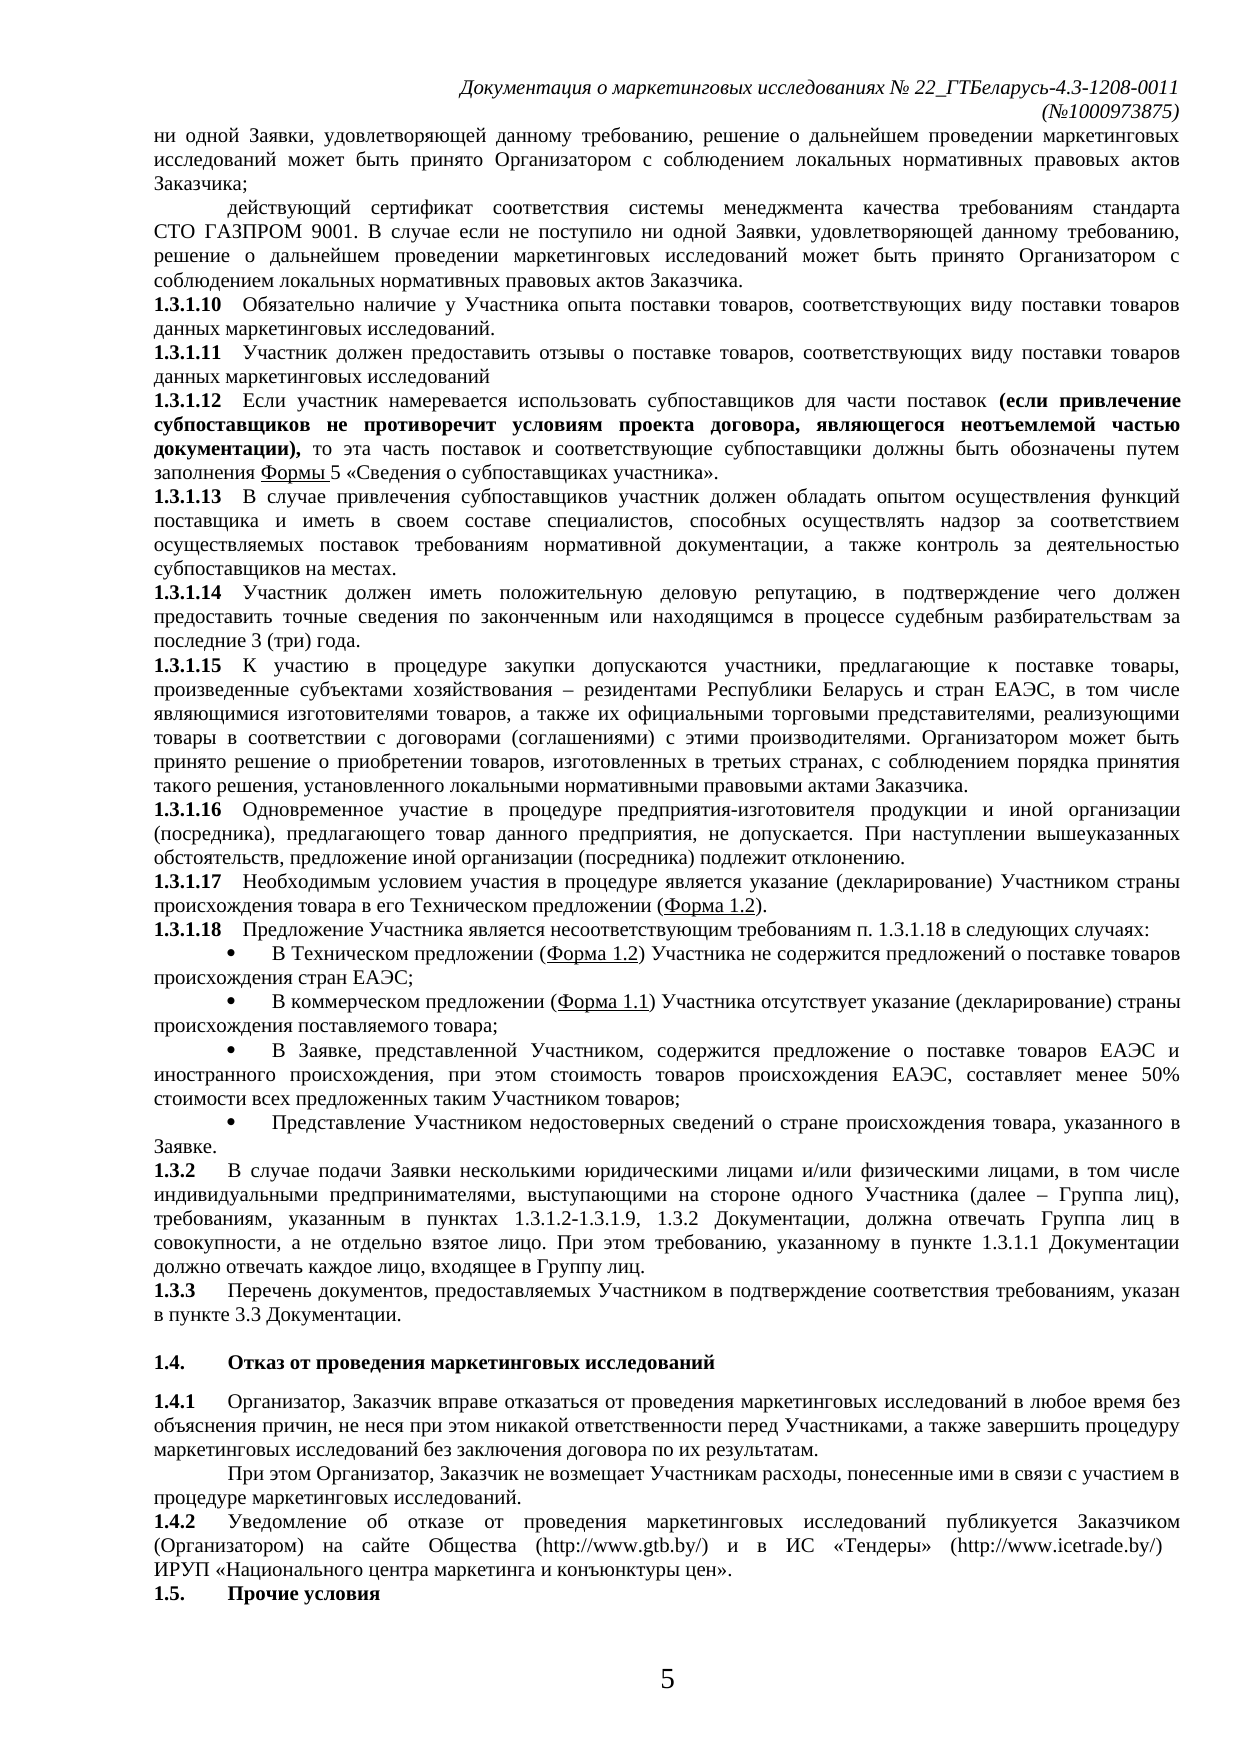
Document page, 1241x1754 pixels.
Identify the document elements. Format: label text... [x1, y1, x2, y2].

list Необходимым условием участия в процедуре является указание (декларирование) Участником страны происхождения товара в его Техническом предложении (Форма 1.2). [153, 869, 1181, 917]
list Организатор, Заказчик вправе отказаться от проведения маркетинговых исследований в любое время без объяснения причин, не неся при этом никакой ответственности перед Участниками, а также завершить процедуру маркетинговых исследований без заключения договора по их результатам. [153, 1389, 1181, 1461]
list Представление Участником недостоверных сведений о стране происхождения товара, указанного в Заявке. [153, 1110, 1181, 1158]
list В случае привлечения субпоставщиков участник должен обладать опытом осуществления функций поставщика и иметь в своем составе специалистов, способных осуществлять надзор за соответствием осуществляемых поставок требованиям нормативной документации, а также контроль за деятельностью субпоставщиков на местах. [153, 484, 1181, 580]
list Участник должен иметь положительную деловую репутацию, в подтверждение чего должен предоставить точные сведения по законченным или находящимся в процессе судебным разбирательствам за последние 3 (три) года. [153, 580, 1181, 652]
list Отказ от проведения маркетинговых исследований [153, 1350, 1181, 1374]
list действующий сертификат соответствия системы менеджмента качества требованиям стандарта СТО ГАЗПРОМ 9001. В случае если не поступило ни одной Заявки, удовлетворяющей данному требованию, решение о дальнейшем проведении маркетинговых исследований может быть принято Организатором с соблюдением локальных нормативных правовых актов Заказчика. [153, 195, 1181, 292]
list Предложение Участника является несоответствующим требованиям п. 1.3.1.18 в следующих случаях: [153, 917, 1181, 941]
list Перечень документов, предоставляемых Участником в подтверждение соответствия требованиям, указан в пункте 3.3 Документации. [153, 1278, 1181, 1326]
list Участник должен предоставить отзывы о поставке товаров, соответствующих виду поставки товаров данных маркетинговых исследований [153, 340, 1181, 388]
list Прочие условия [153, 1581, 1181, 1605]
list Если участник намеревается использовать субпоставщиков для части поставок (если привлечение субпоставщиков не противоречит условиям проекта договора, являющегося неотъемлемой частью документации), то эта часть поставок и соответствующие субпоставщики должны быть обозначены путем заполнения Формы 5 «Сведения о субпоставщиках участника». [153, 388, 1181, 484]
list В случае подачи Заявки несколькими юридическими лицами и/или физическими лицами, в том числе индивидуальными предпринимателями, выступающими на стороне одного Участника (далее – Группа лиц), требованиям, указанным в пунктах 1.3.1.2-1.3.1.9, 1.3.2 Документации, должна отвечать Группа лиц в совокупности, а не отдельно взятое лицо. При этом требованию, указанному в пункте 1.3.1.1 Документации должно отвечать каждое лицо, входящее в Группу лиц. [153, 1158, 1181, 1278]
list В Техническом предложении (Форма 1.2) Участника не содержится предложений о поставке товаров происхождения стран ЕАЭС; [153, 941, 1181, 989]
list К участию в процедуре закупки допускаются участники, предлагающие к поставке товары, произведенные субъектами хозяйствования – резидентами Республики Беларусь и стран ЕАЭС, в том числе являющимися изготовителями товаров, а также их официальными торговыми представителями, реализующими товары в соответствии с договорами (соглашениями) с этими производителями. Организатором может быть принято решение о приобретении товаров, изготовленных в третьих странах, с соблюдением порядка принятия такого решения, установленного локальными нормативными правовыми актами Заказчика. [153, 652, 1181, 797]
list В Заявке, представленной Участником, содержится предложение о поставке товаров ЕАЭС и иностранного происхождения, при этом стоимость товаров происхождения ЕАЭС, составляет менее 50% стоимости всех предложенных таким Участником товаров; [153, 1037, 1181, 1110]
list Уведомление об отказе от проведения маркетинговых исследований публикуется Заказчиком (Организатором) на сайте Общества () и в ИС «Тендеры» (http://www.icetrade.by/) ИРУП «Национального центра маркетинга и конъюнктуры цен». [153, 1509, 1181, 1581]
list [153, 123, 1181, 195]
list Обязательно наличие у Участника опыта поставки товаров, соответствующих виду поставки товаров данных маркетинговых исследований. [153, 292, 1181, 340]
list Одновременное участие в процедуре предприятия-изготовителя продукции и иной организации (посредника), предлагающего товар данного предприятия, не допускается. При наступлении вышеуказанных обстоятельств, предложение иной организации (посредника) подлежит отклонению. [153, 797, 1181, 869]
text При этом Организатор, Заказчик не возмещает Участникам расходы, понесенные ими в связи с участием в процедуре маркетинговых исследований. [153, 1461, 1181, 1509]
list В коммерческом предложении (Форма 1.1) Участника отсутствует указание (декларирование) страны происхождения поставляемого товара; [153, 989, 1181, 1037]
